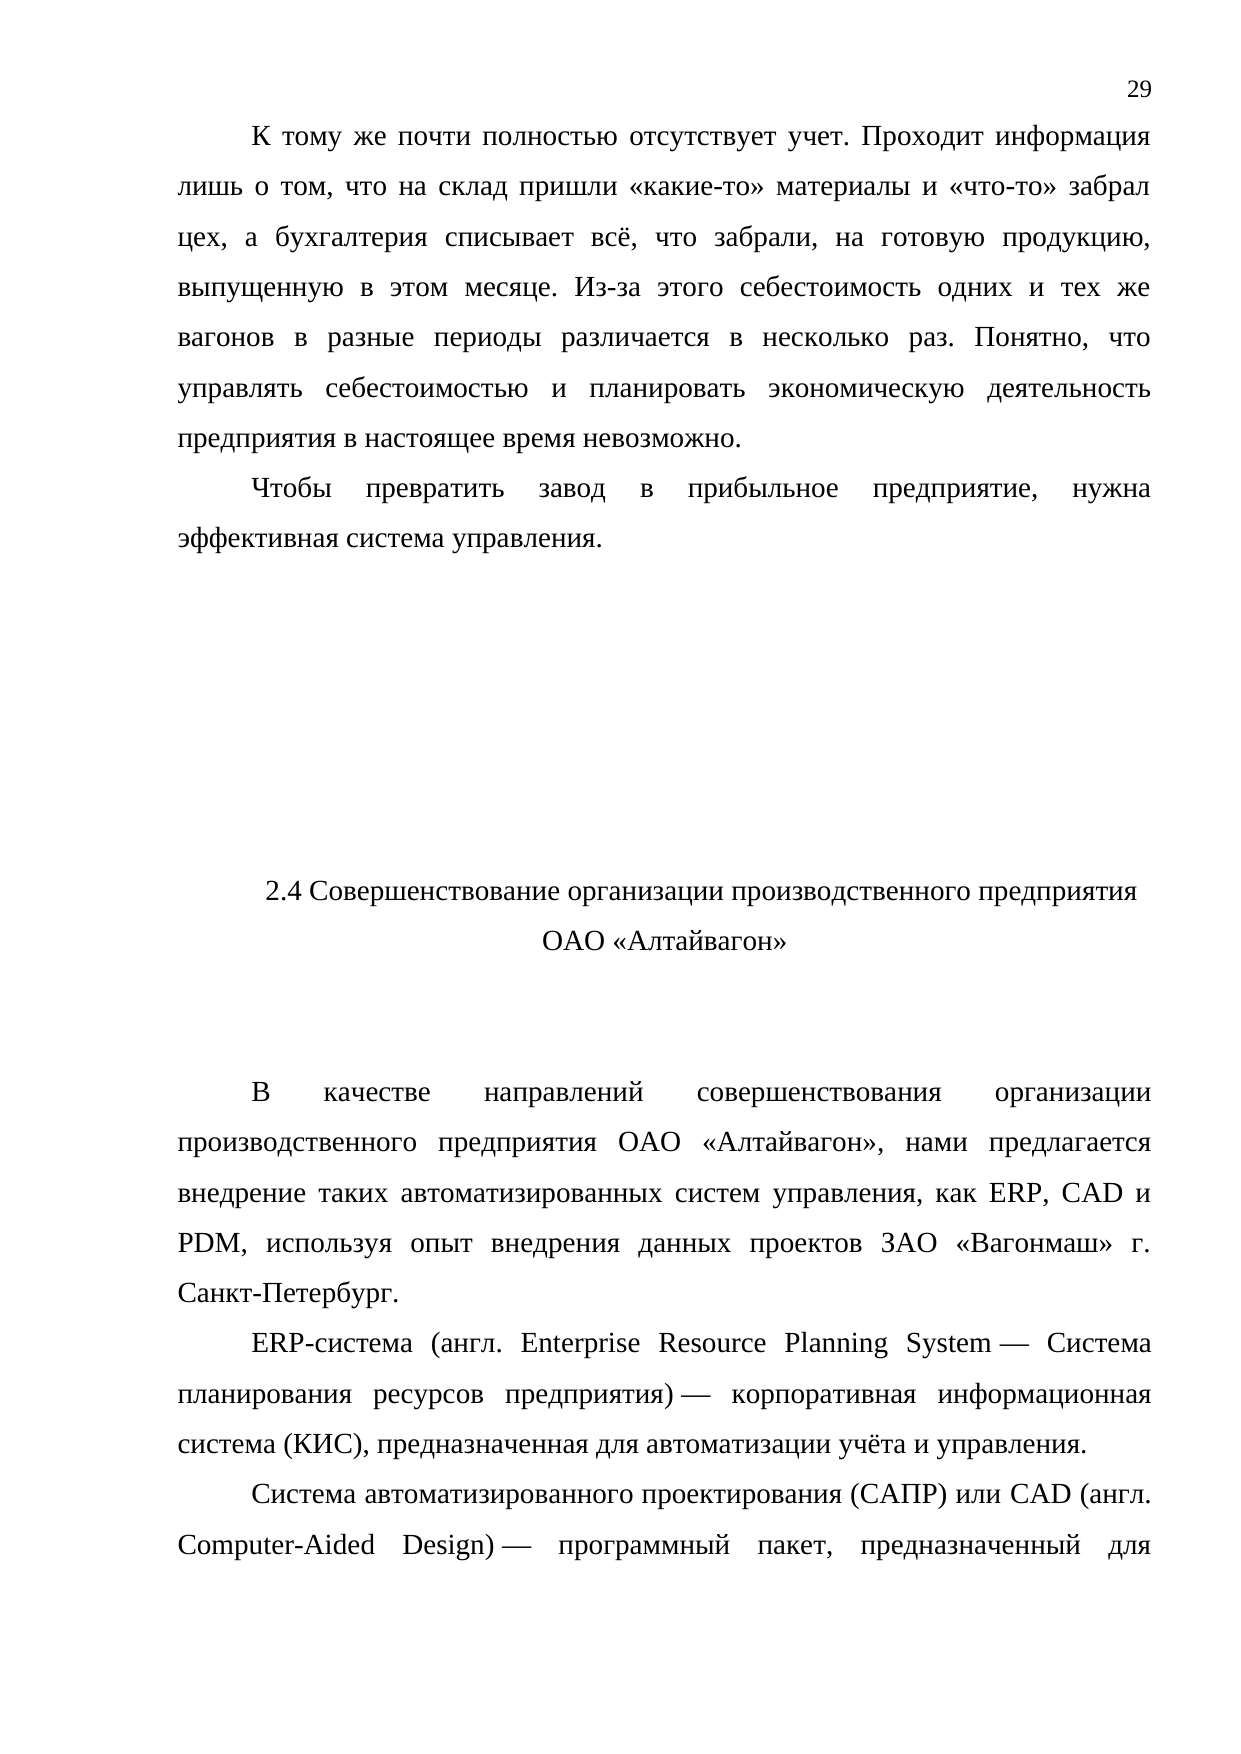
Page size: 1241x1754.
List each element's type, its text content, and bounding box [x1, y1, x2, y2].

text К тому же почти полностью отсутствует учет. Проходит информация лишь о том, что на склад пришли «какие-то» материалы и «что-то» забрал цех, а бухгалтерия списывает всё, что забрали, на готовую продукцию, выпущенную в этом месяце. Из-за этого себестоимость одних и тех же вагонов в разные периоды различается в несколько раз. Понятно, что управлять себестоимостью и планировать экономическую деятельность предприятия в настоящее время невозможно. [177, 118, 1152, 453]
text Чтобы превратить завод в прибыльное предприятие, нужна эффективная система управления. [177, 470, 1152, 554]
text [177, 1477, 1152, 1560]
text В качестве направлений совершенствования организации производственного предприятия ОАО «Алтайвагон», нами предлагается внедрение таких автоматизированных систем управления, как ERP, CAD и PDM, используя опыт внедрения данных проектов ЗАО «Вагонмаш» г. Санкт-Петербург. [177, 1074, 1152, 1309]
text ERP-система (англ. Enterprise Resource Planning System — Система планирования ресурсов предприятия) — корпоративная информационная система (КИС), предназначенная для автоматизации учёта и управления. [177, 1326, 1152, 1460]
text 2.4 Совершенствование организации производственного предприятия ОАО «Алтайвагон» [177, 873, 1152, 957]
